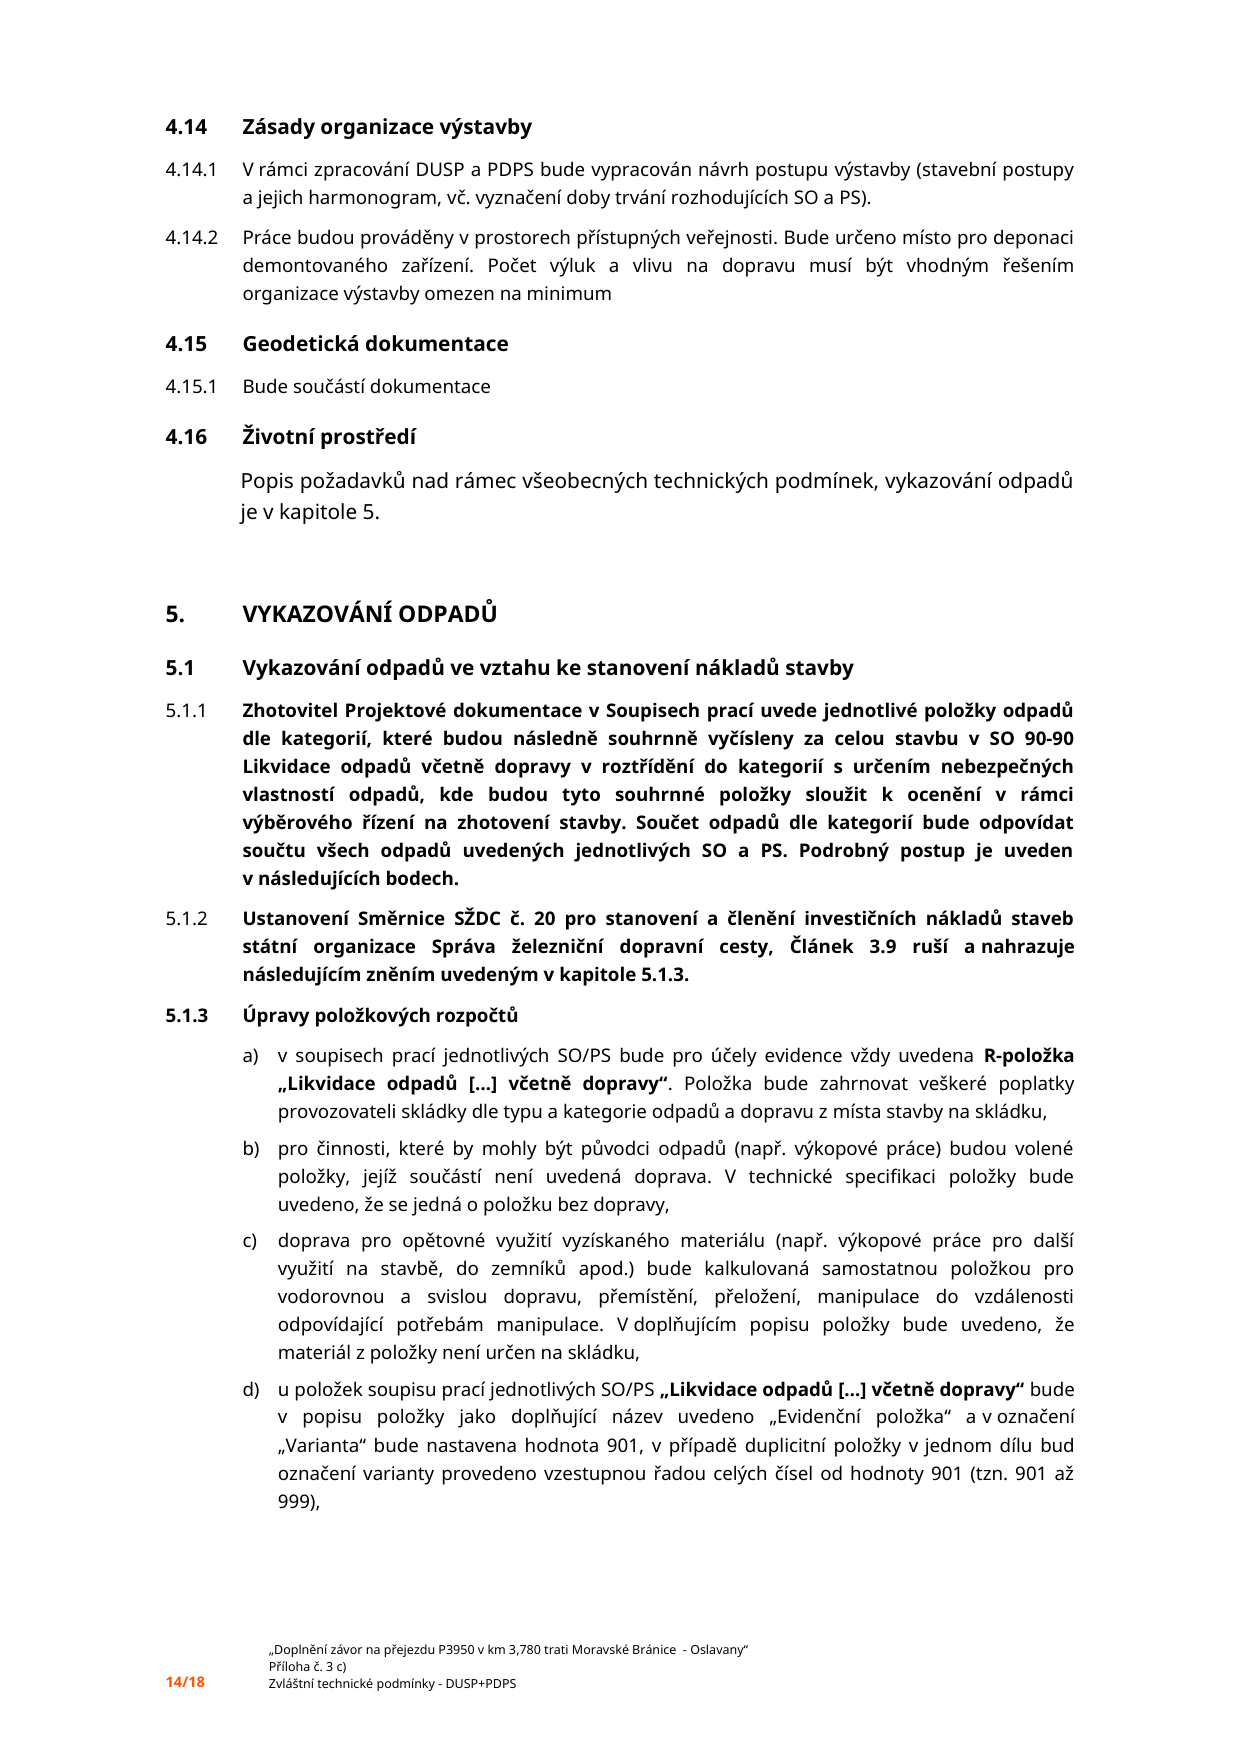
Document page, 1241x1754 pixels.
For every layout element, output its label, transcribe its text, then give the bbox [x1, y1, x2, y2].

list v soupisech prací jednotlivých SO/PS bude pro účely evidence vždy uvedena R-položka „Likvidace odpadů […] včetně dopravy“. Položka bude zahrnovat veškeré poplatky provozovateli skládky dle typu a kategorie odpadů a dopravu z místa stavby na skládku, [242, 1043, 1075, 1124]
list Popis požadavků nad rámec všeobecných technických podmínek, vykazování odpadů je v kapitole 5. [240, 466, 1075, 525]
list doprava pro opětovné využití vyzískaného materiálu (např. výkopové práce pro další využití na stavbě, do zemníků apod.) bude kalkulovaná samostatnou položkou pro vodorovnou a svislou dopravu, přemístění, přeložení, manipulace do vzdálenosti odpovídající potřebám manipulace. V doplňujícím popisu položky bude uvedeno, že materiál z položky není určen na skládku, [242, 1227, 1075, 1365]
list Úpravy položkových rozpočtů [165, 1002, 1075, 1028]
text Práce budou prováděny v prostorech přístupných veřejnosti. Bude určeno místo pro deponaci demontovaného zařízení. Počet výluk a vlivu na dopravu musí být vhodným řešením organizace výstavby omezen na minimum [165, 224, 1075, 306]
list Vykazování odpadů ve vztahu ke stanovení nákladů stavby [165, 653, 1075, 682]
list Ustanovení Směrnice SŽDC č. 20 pro stanovení a členění investičních nákladů staveb státní organizace Správa železniční dopravní cesty, Článek 3.9 ruší a nahrazuje následujícím zněním uvedeným v kapitole 5.1.3. [165, 906, 1075, 987]
list Bude součástí dokumentace [165, 373, 1075, 399]
list u položek soupisu prací jednotlivých SO/PS „Likvidace odpadů […] včetně dopravy“ bude v popisu položky jako doplňující název uvedeno „Evidenční položka“ a v označení „Varianta“ bude nastavena hodnota 901, v případě duplicitní položky v jednom dílu bud označení varianty provedeno vzestupnou řadou celých čísel od hodnoty 901 (tzn. 901 až 999), [242, 1376, 1075, 1513]
text Zásady organizace výstavby [165, 112, 1075, 141]
list Životní prostředí [165, 422, 1075, 450]
list Geodetická dokumentace [165, 329, 1075, 358]
list Zhotovitel Projektové dokumentace v Soupisech prací uvede jednotlivé položky odpadů dle kategorií, které budou následně souhrnně vyčísleny za celou stavbu v SO 90-90 Likvidace odpadů včetně dopravy v roztřídění do kategorií s určením nebezpečných vlastností odpadů, kde budou tyto souhrnné položky sloužit k ocenění v rámci výběrového řízení na zhotovení stavby. Součet odpadů dle kategorií bude odpovídat součtu všech odpadů uvedených jednotlivých SO a PS. Podrobný postup je uveden v následujících bodech. [165, 697, 1075, 891]
list Vykazování odpadů [165, 598, 1075, 629]
text V rámci zpracování DUSP a PDPS bude vypracován návrh postupu výstavby (stavební postupy a jejich harmonogram, vč. vyznačení doby trvání rozhodujících SO a PS). [165, 156, 1075, 209]
list pro činnosti, které by mohly být původci odpadů (např. výkopové práce) budou volené položky, jejíž součástí není uvedená doprava. V technické specifikaci položky bude uvedeno, že se jedná o položku bez dopravy, [242, 1135, 1075, 1217]
